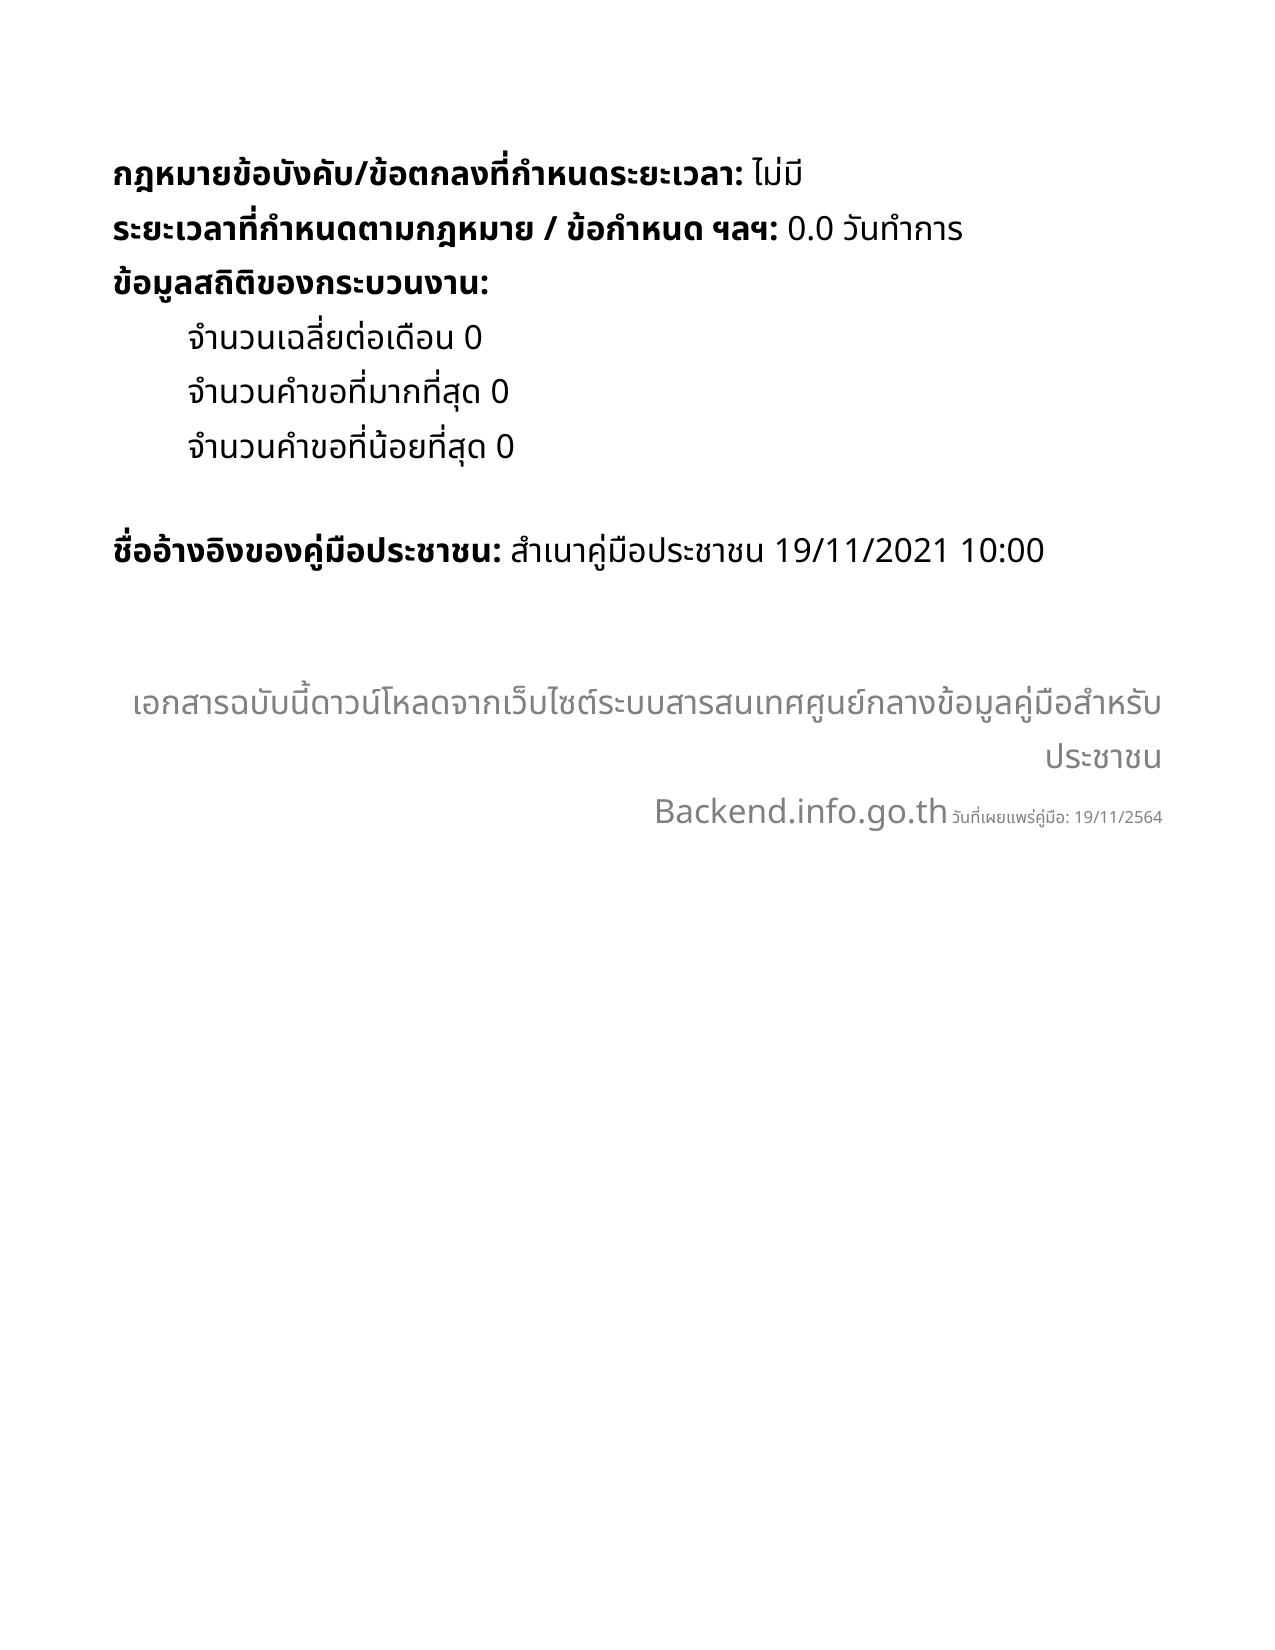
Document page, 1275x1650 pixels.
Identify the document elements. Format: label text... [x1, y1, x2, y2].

text จำนวนคำขอที่น้อยที่สุด 0 [112, 423, 1162, 473]
text ชื่ออ้างอิงของคู่มือประชาชน: สำเนาคู่มือประชาชน 19/11/2021 10:00 [112, 526, 1162, 577]
text เอกสารฉบับนี้ดาวน์โหลดจากเว็บไซต์ระบบสารสนเทศศูนย์กลางข้อมูลคู่มือสำหรับประชาชน [112, 679, 1162, 784]
text กฎหมายข้อบังคับ/ข้อตกลงที่กำหนดระยะเวลา: ไม่มี ระยะเวลาที่กำหนดตามกฎหมาย / ข้อกำหนด ฯลฯ: 0.0 วันทำการ [112, 150, 1162, 255]
text จำนวนคำขอที่มากที่สุด 0 [112, 368, 1162, 419]
text ข้อมูลสถิติของกระบวนงาน: [112, 259, 1162, 310]
text จำนวนเฉลี่ยต่อเดือน 0 [112, 314, 1162, 364]
text Backend.info.go.th วันที่เผยแพร่คู่มือ: 19/11/2564 [112, 788, 1162, 833]
